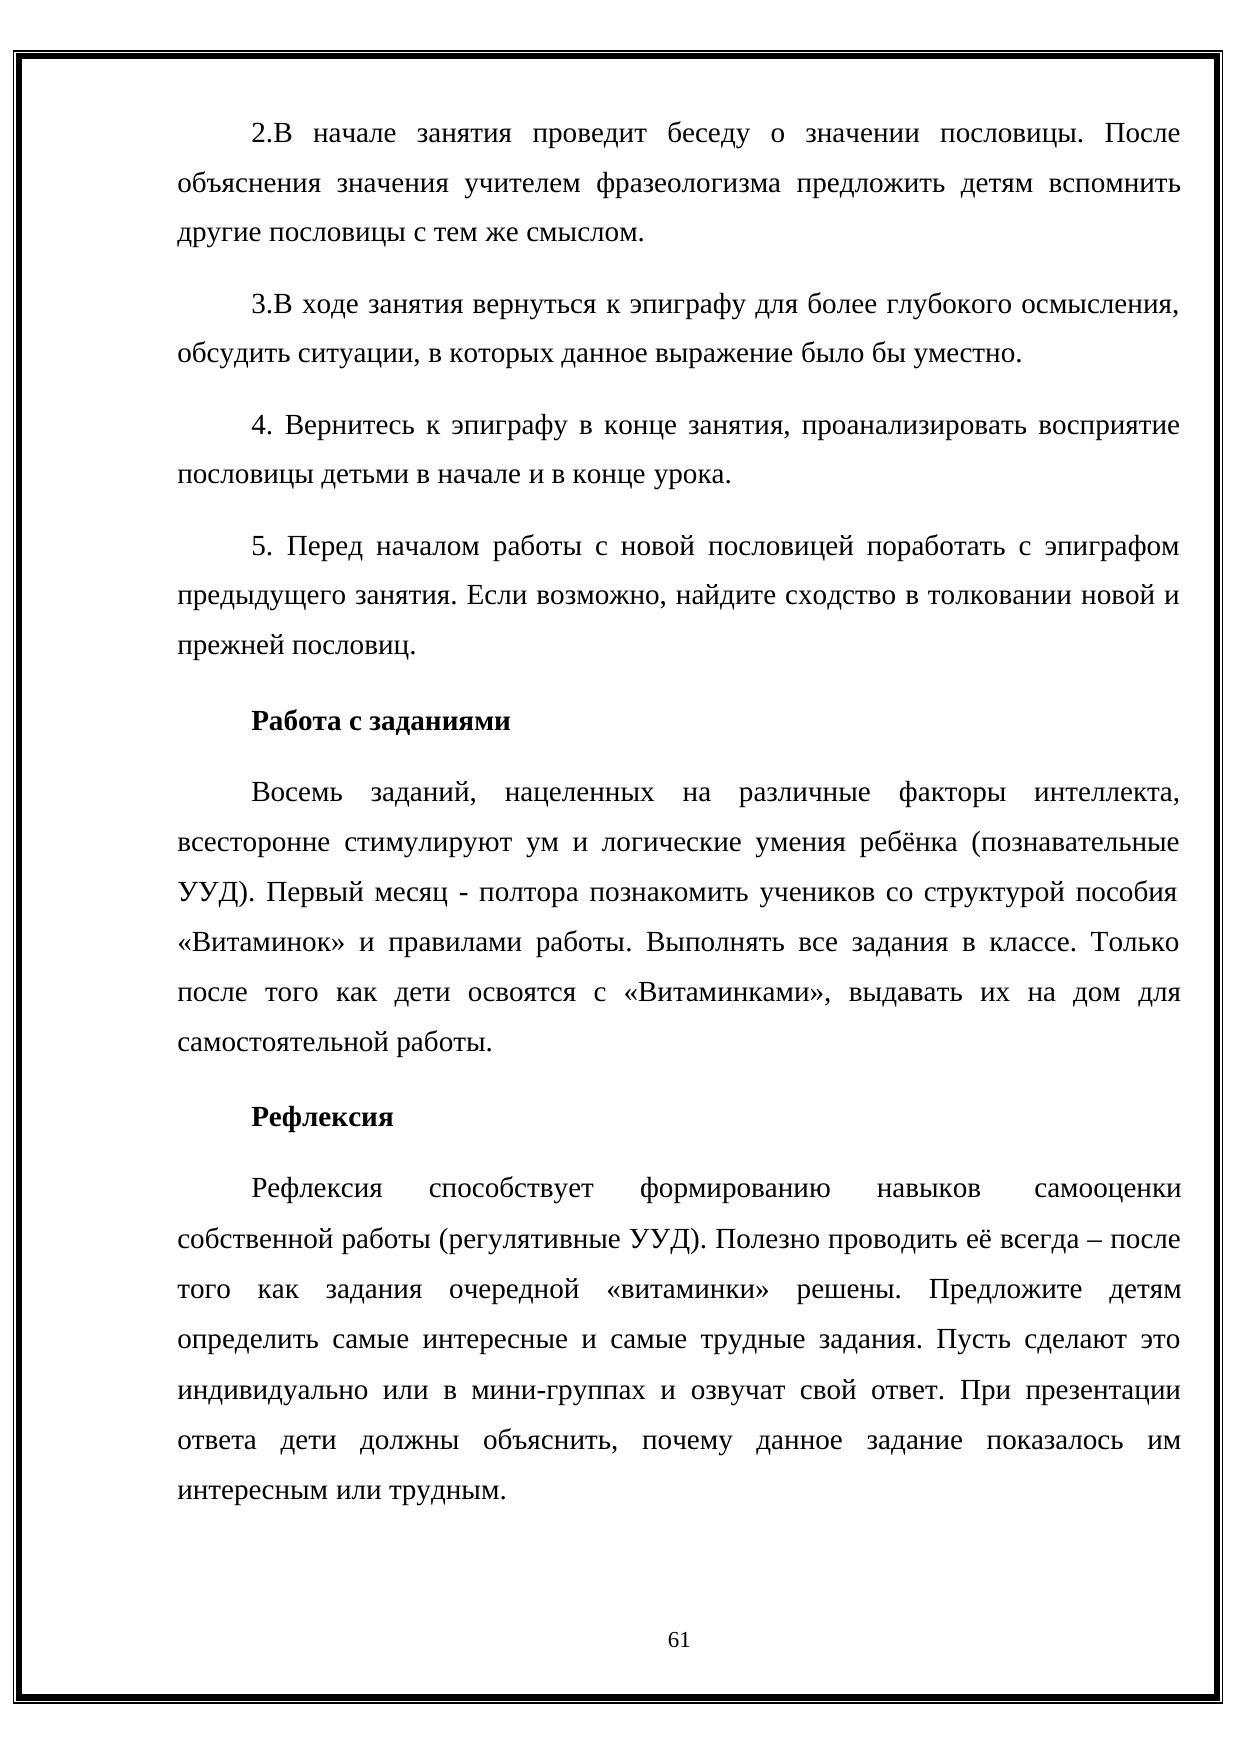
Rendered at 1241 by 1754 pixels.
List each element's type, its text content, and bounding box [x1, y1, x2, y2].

list Вернитесь к эпиграфу в конце занятия, проанализировать восприятие пословицы детьми в начале и в конце урока. [177, 407, 1181, 490]
list Перед началом работы с новой пословицей поработать с эпиграфом предыдущего занятия. Если возможно, найдите сходство в толковании новой и прежней пословиц. [177, 528, 1181, 660]
text Рефлексия способствует формированию навыков самооценки собственной работы (регулятивные УУД). Полезно проводить её всегда – после того как задания очередной «витаминки» решены. Предложите детям определить самые интересные и самые трудные задания. Пусть сделают это индивидуально или в мини-группах и озвучат свой ответ. При презентации ответа дети должны объяснить, почему данное задание показалось им интересным или трудным. [177, 1171, 1182, 1506]
list В ходе занятия вернуться к эпиграфу для более глубокого осмысления, обсудить ситуации, в которых данное выражение было бы уместно. [177, 286, 1180, 369]
subtitle Работа с заданиями [251, 703, 1214, 736]
text «Витаминок» и правилами работы. Выполнять все задания в классе. Только после того как дети освоятся с «Витаминками», выдавать их на дом для самостоятельной работы. [177, 924, 1181, 1057]
list В начале занятия проведит беседу о значении пословицы. После объяснения значения учителем фразеологизма предложить детям вспомнить другие пословицы с тем же смыслом. [177, 115, 1181, 248]
text Восемь заданий, нацеленных на различные факторы интеллекта, всесторонне стимулируют ум и логические умения ребёнка (познавательные УУД). Первый месяц - полтора познакомить учеников со структурой пособия [177, 774, 1181, 908]
subtitle Рефлексия [251, 1099, 1214, 1133]
